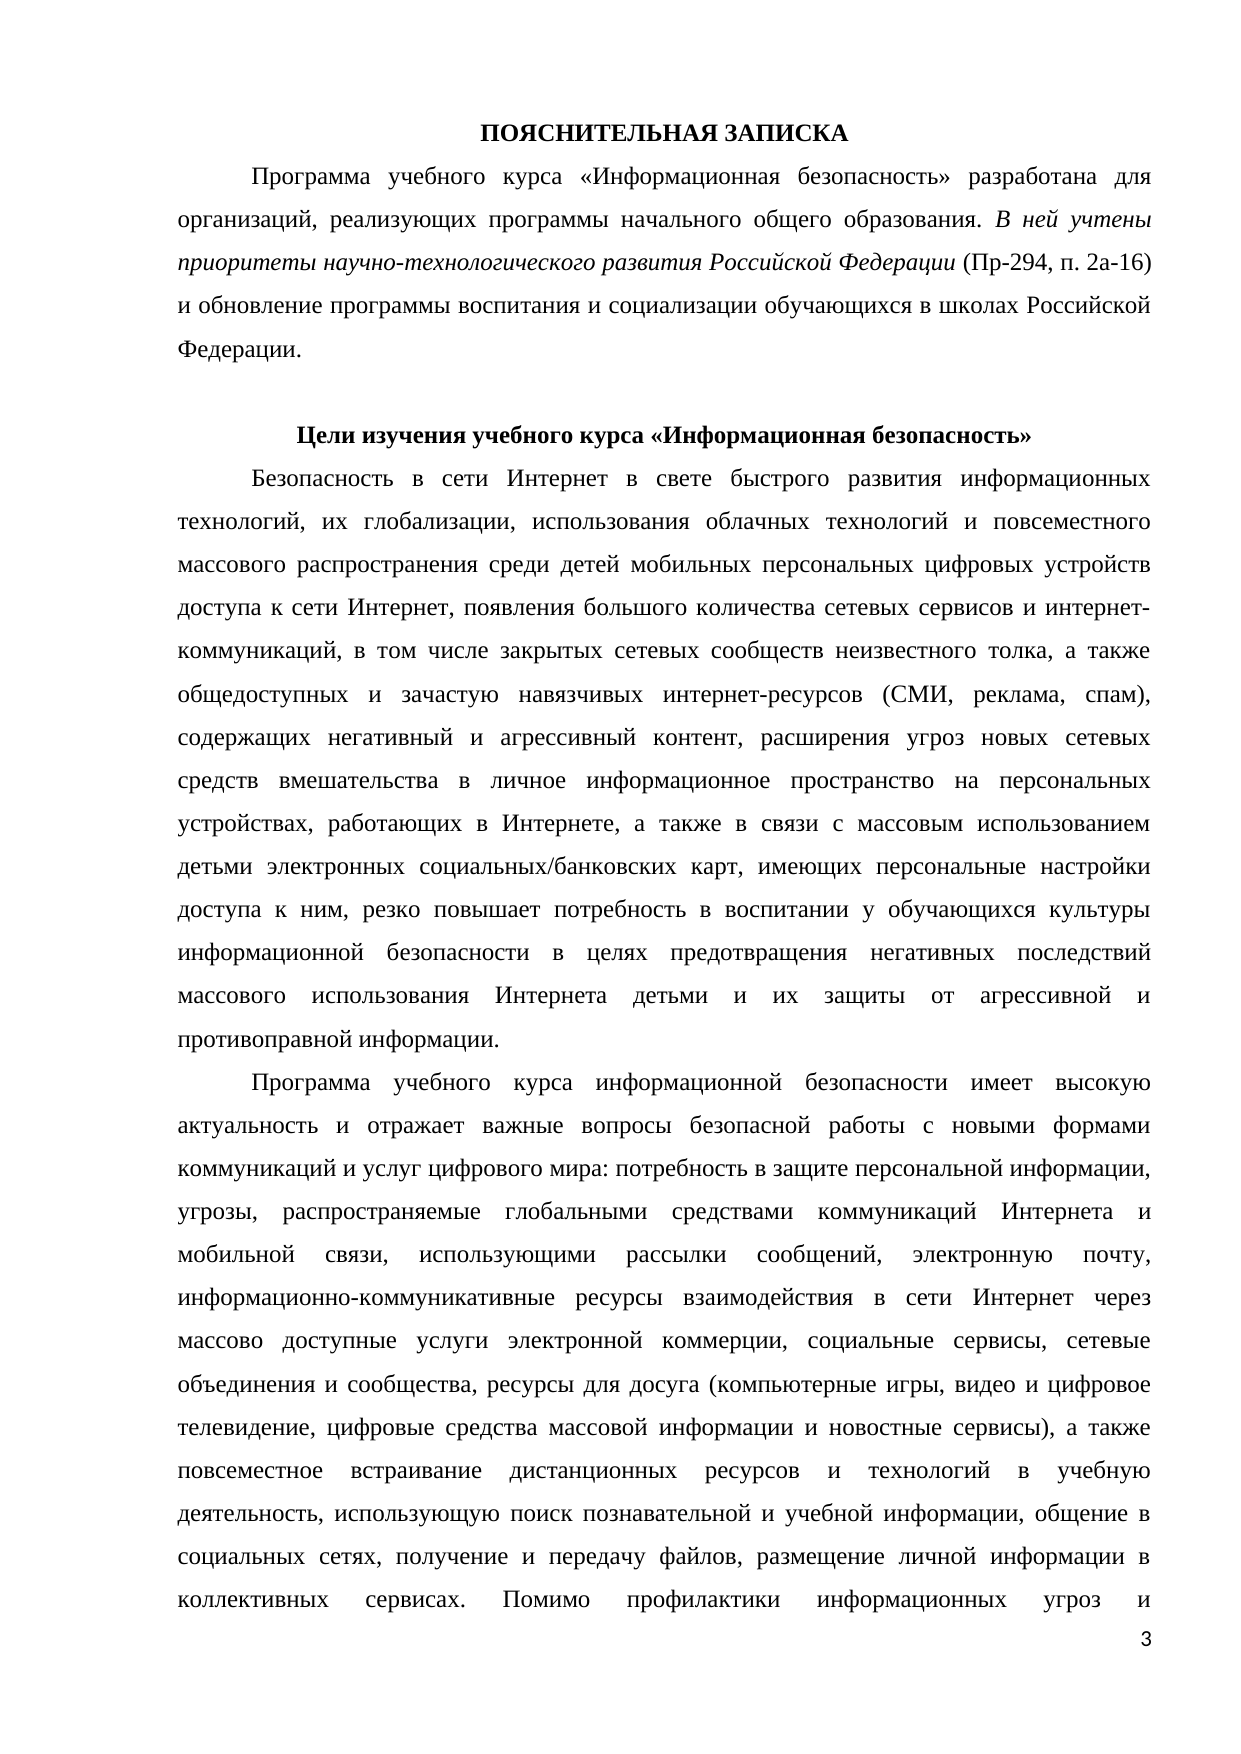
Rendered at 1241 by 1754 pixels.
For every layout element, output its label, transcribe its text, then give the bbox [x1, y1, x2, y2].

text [177, 1067, 1152, 1613]
text Безопасность в сети Интернет в свете быстрого развития информационных технологий, их глобализации, использования облачных технологий и повсеместного массового распространения среди детей мобильных персональных цифровых устройств доступа к сети Интернет, появления большого количества сетевых сервисов и интернет-коммуникаций, в том числе закрытых сетевых сообществ неизвестного толка, а также общедоступных и зачастую навязчивых интернет-ресурсов (СМИ, реклама, спам), содержащих негативный и агрессивный контент, расширения угроз новых сетевых средств вмешательства в личное информационное пространство на персональных устройствах, работающих в Интернете, а также в связи с массовым использованием детьми электронных социальных/банковских карт, имеющих персональные настройки доступа к ним, резко повышает потребность в воспитании у обучающихся культуры информационной безопасности в целях предотвращения негативных последствий массового использования Интернета детьми и их защиты от агрессивной и противоправной информации. [177, 463, 1152, 1052]
text ПОЯСНИТЕЛЬНАЯ ЗАПИСКА [177, 118, 1152, 147]
text Цели изучения учебного курса «Информационная безопасность» [177, 420, 1152, 449]
text Программа учебного курса «Информационная безопасность» разработана для организаций, реализующих программы начального общего образования. В ней учтены приоритеты научно-технологического развития Российской Федерации (Пр-294, п. 2а-16) и обновление программы воспитания и социализации обучающихся в школах Российской Федерации. [177, 161, 1152, 362]
